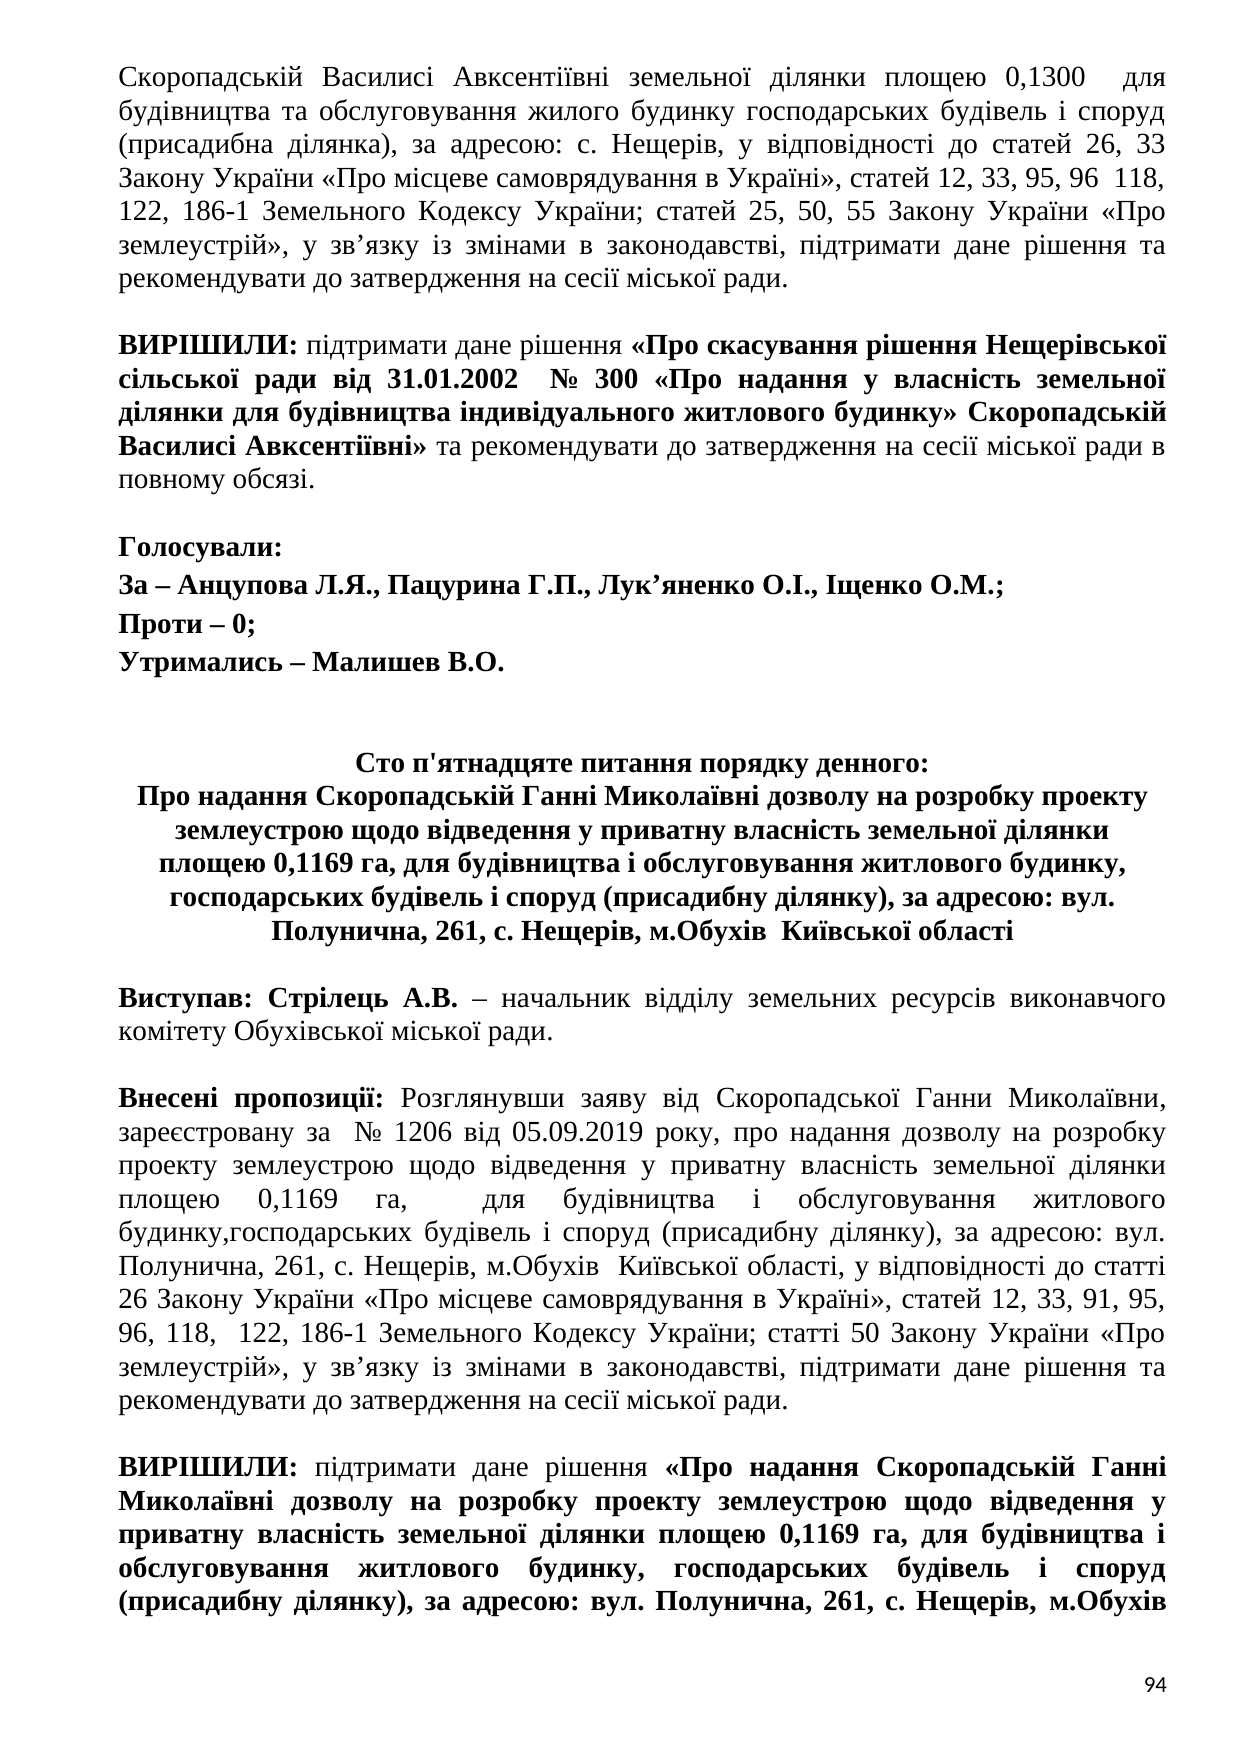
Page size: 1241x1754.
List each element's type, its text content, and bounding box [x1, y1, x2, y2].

text Проти – 0; [118, 606, 1167, 639]
text Сто п'ятнадцяте питання порядку денного: [118, 745, 1167, 778]
text Утримались – Малишев В.О. [118, 644, 1167, 678]
text ВИРІШИЛИ: підтримати дане рішення «Про скасування рішення Нещерівської сільської ради від 31.01.2002 № 300 «Про надання у власність земельної ділянки для будівництва індивідуального житлового будинку» Скоропадській Василисі Авксентіївні» та рекомендувати до затвердження на сесії міської ради в повному обсязі. [118, 327, 1167, 495]
text Про надання Скоропадській Ганні Миколаївні дозволу на розробку проекту землеустрою щодо відведення у приватну власність земельної ділянки площею 0,1169 га, для будівництва і обслуговування житлового будинку, господарських будівель і споруд (присадибну ділянку), за адресою: вул. Полунична, 261, с. Нещерів, м.Обухів Київської області [118, 778, 1167, 946]
text За – Анцупова Л.Я., Пацурина Г.П., Лук’яненко О.І., Іщенко О.М.; [118, 567, 1167, 601]
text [118, 1449, 1167, 1617]
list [118, 59, 1167, 294]
text Голосували: [118, 529, 1167, 562]
text Виступав: Стрілець А.В. – начальник відділу земельних ресурсів виконавчого комітету Обухівської міської ради. [118, 980, 1167, 1047]
list Внесені пропозиції: Розглянувши заяву від Скоропадської Ганни Миколаївни, зареєстровану за № 1206 від 05.09.2019 року, про надання дозволу на розробку проекту землеустрою щодо відведення у приватну власність земельної ділянки площею 0,1169 га, для будівництва і обслуговування житлового будинку,господарських будівель і споруд (присадибну ділянку), за адресою: вул. Полунична, 261, с. Нещерів, м.Обухів Київської області, у відповідності до статті 26 Закону України «Про місцеве самоврядування в Україні», статей 12, 33, 91, 95, 96, 118, 122, 186-1 Земельного Кодексу України; статті 50 Закону України «Про землеустрій», у зв’язку із змінами в законодавстві, підтримати дане рішення та рекомендувати до затвердження на сесії міської ради. [118, 1080, 1167, 1416]
